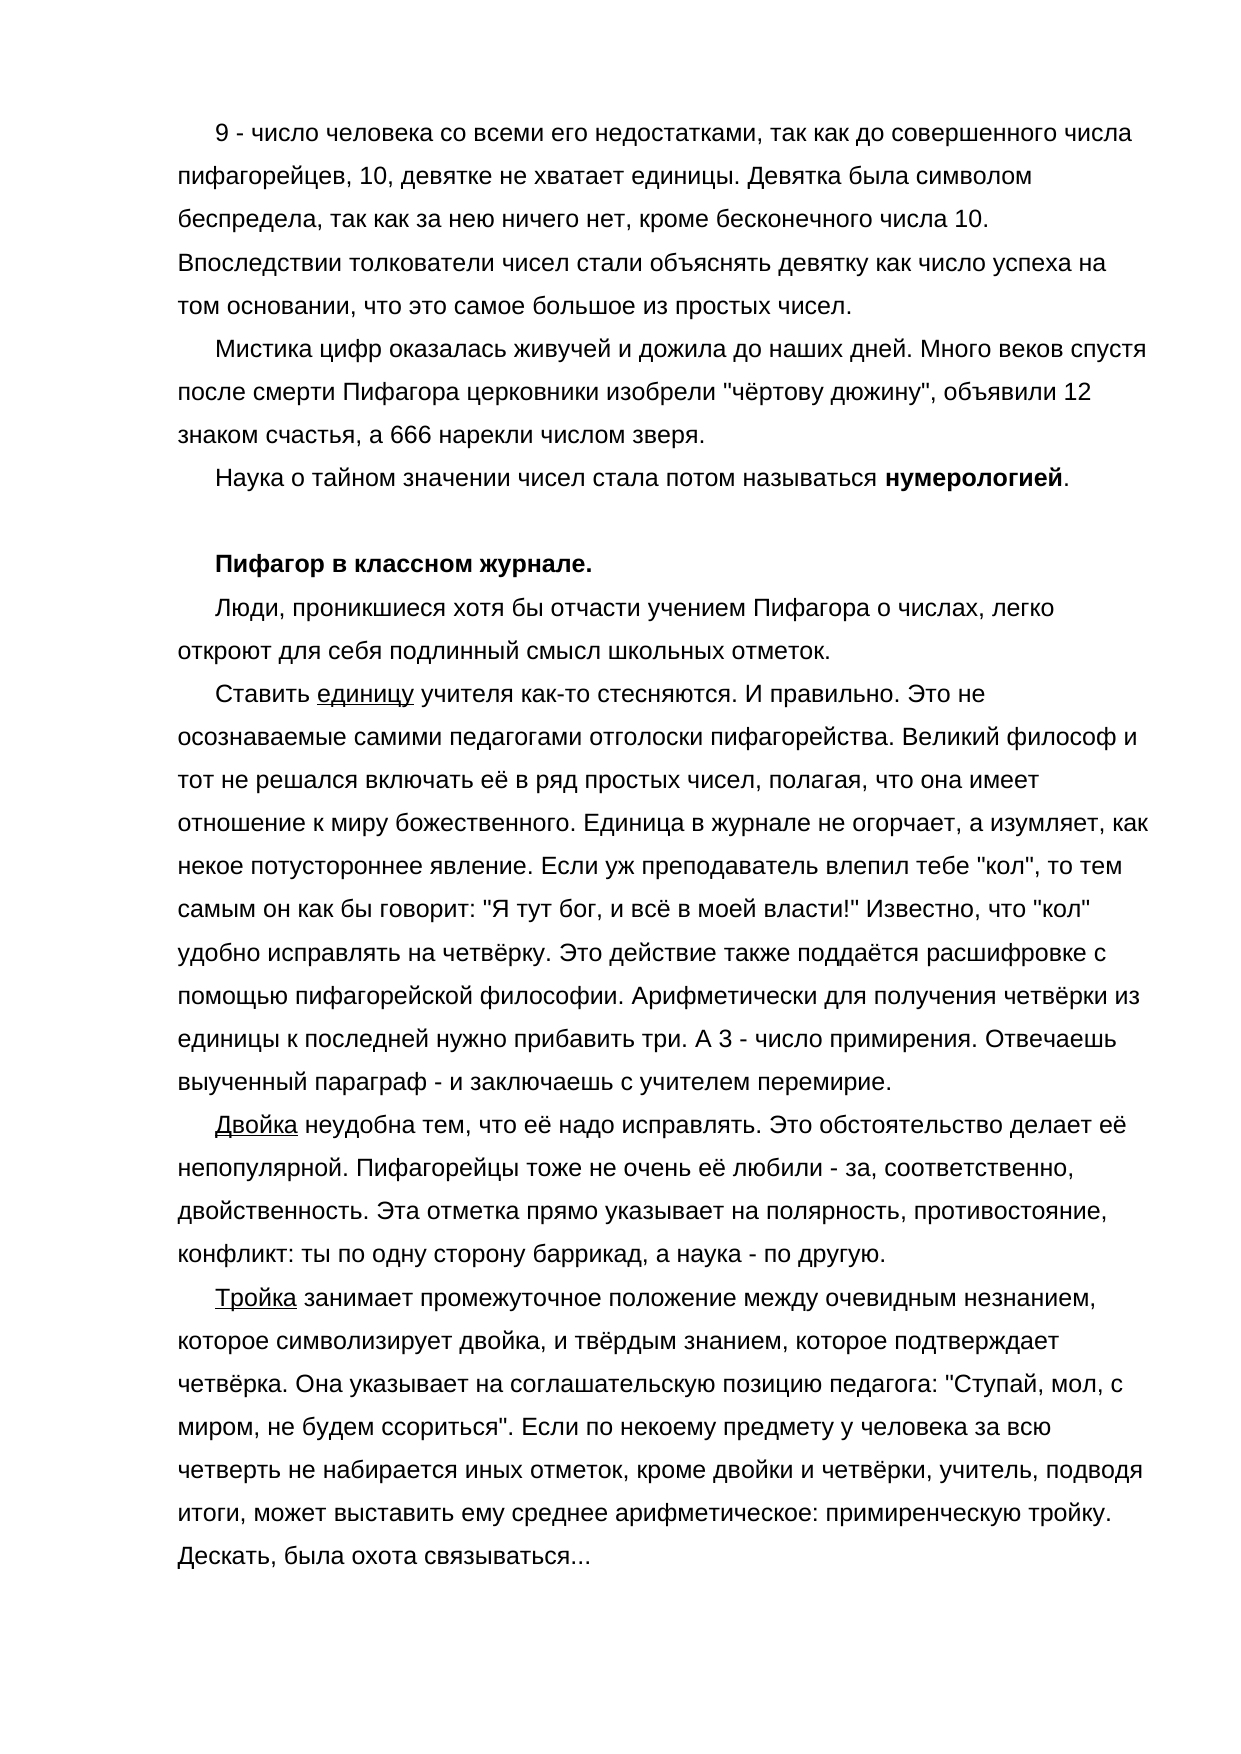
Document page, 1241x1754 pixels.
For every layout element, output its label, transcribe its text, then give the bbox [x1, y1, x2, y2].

text Двойка неудобна тем, что её надо исправлять. Это обстоятельство делает её непопулярной. Пифагорейцы тоже не очень её любили - за, соответственно, двойственность. Эта отметка прямо указывает на полярность, противостояние, конфликт: ты по одну сторону баррикад, а наука - по другую. [177, 1110, 1152, 1268]
text Наука о тайном значении чисел стала потом называться нумерологией. [177, 463, 1152, 492]
text 9 - число человека со всеми его недостатками, так как до совершенного числа пифагорейцев, 10, девятке не хватает единицы. Девятка была символом беспредела, так как за нею ничего нет, кроме бесконечного числа 10. Впоследствии толкователи чисел стали объяснять девятку как число успеха на том основании, что это самое большое из простых чисел. [177, 118, 1152, 319]
text Пифагор в классном журнале. [177, 549, 1152, 578]
text Люди, проникшиеся хотя бы отчасти учением Пифагора о числах, легко откроют для себя подлинный смысл школьных отметок. [177, 592, 1152, 664]
text Ставить единицу учителя как-то стесняются. И правильно. Это не осознаваемые самими педагогами отголоски пифагорейства. Великий философ и тот не решался включать её в ряд простых чисел, полагая, что она имеет отношение к миру божественного. Единица в журнале не огорчает, а изумляет, как некое потустороннее явление. Если уж преподаватель влепил тебе "кол", то тем самым он как бы говорит: "Я тут бог, и всё в моей власти!" Известно, что "кол" удобно исправлять на четвёрку. Это действие также поддаётся расшифровке с помощью пифагорейской философии. Арифметически для получения четвёрки из единицы к последней нужно прибавить три. А 3 - число примирения. Отвечаешь выученный параграф - и заключаешь с учителем перемирие. [177, 679, 1152, 1096]
text Мистика цифр оказалась живучей и дожила до наших дней. Много веков спустя после смерти Пифагора церковники изобрели "чёртову дюжину", объявили 12 знаком счастья, а 666 нарекли числом зверя. [177, 334, 1152, 449]
text Тройка занимает промежуточное положение между очевидным незнанием, которое символизирует двойка, и твёрдым знанием, которое подтверждает четвёрка. Она указывает на соглашательскую позицию педагога: "Ступай, мол, с миром, не будем ссориться". Если по некоему предмету у человека за всю четверть не набирается иных отметок, кроме двойки и четвёрки, учитель, подводя итоги, может выставить ему среднее арифметическое: примиренческую тройку. Дескать, была охота связываться... [177, 1282, 1152, 1570]
